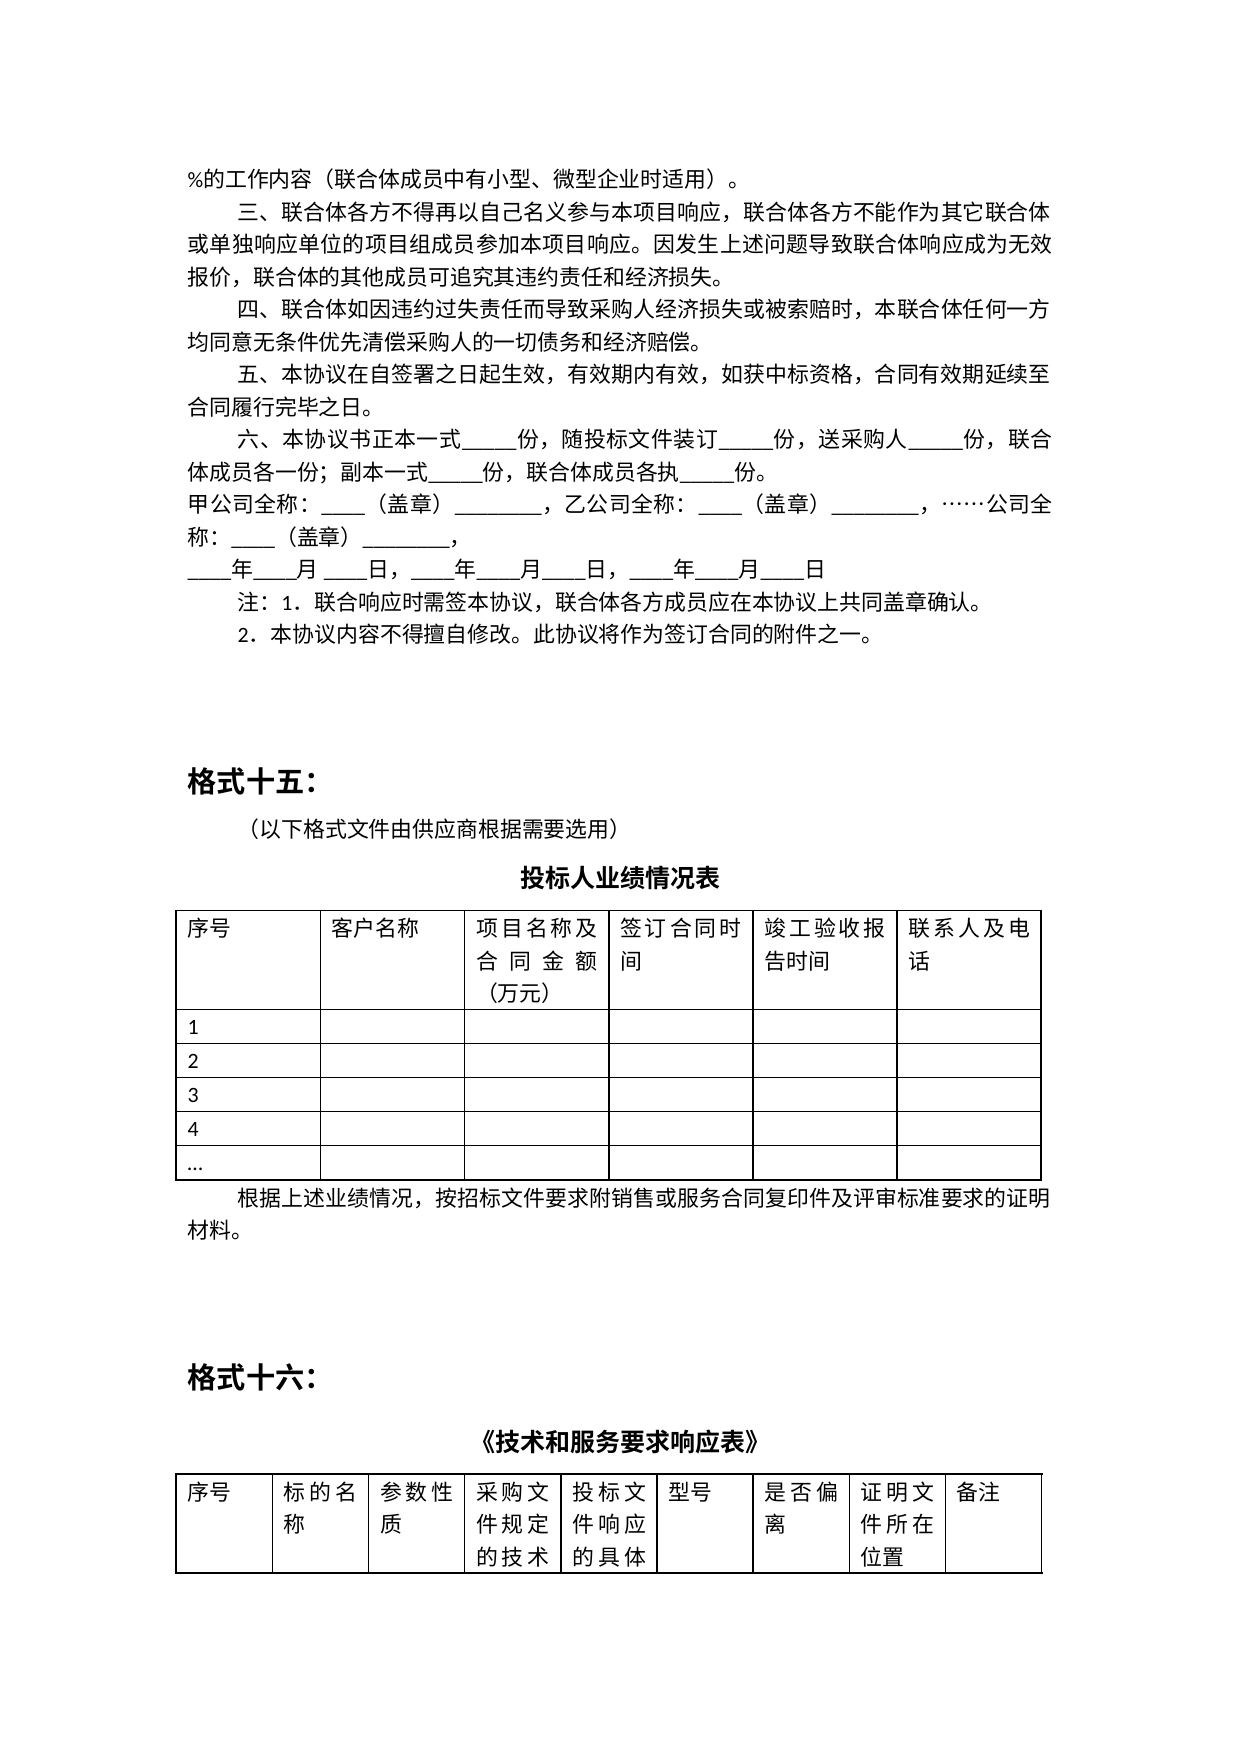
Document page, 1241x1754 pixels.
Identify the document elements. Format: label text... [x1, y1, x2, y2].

text 格式十六： [187, 1343, 1053, 1408]
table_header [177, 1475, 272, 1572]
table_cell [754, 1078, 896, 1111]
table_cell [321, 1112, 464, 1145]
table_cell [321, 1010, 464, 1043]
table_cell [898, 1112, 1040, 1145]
text 2．本协议内容不得擅自修改。此协议将作为签订合同的附件之一。 [187, 617, 1053, 649]
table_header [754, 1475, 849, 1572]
text （以下格式文件由供应商根据需要选用） [187, 812, 1053, 844]
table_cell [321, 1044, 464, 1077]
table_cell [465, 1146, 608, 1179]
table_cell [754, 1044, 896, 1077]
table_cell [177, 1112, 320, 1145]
text 注：1．联合响应时需签本协议，联合体各方成员应在本协议上共同盖章确认。 [187, 584, 1053, 617]
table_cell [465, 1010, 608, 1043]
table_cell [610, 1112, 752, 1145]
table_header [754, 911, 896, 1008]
text 《技术和服务要求响应表》 [187, 1408, 1053, 1473]
text 五、本协议在自签署之日起生效，有效期内有效，如获中标资格，合同有效期延续至合同履行完毕之日。 [187, 357, 1053, 422]
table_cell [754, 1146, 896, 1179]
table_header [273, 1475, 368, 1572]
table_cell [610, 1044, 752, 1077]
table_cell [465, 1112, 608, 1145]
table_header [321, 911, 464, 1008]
text 投标人业绩情况表 [187, 844, 1053, 909]
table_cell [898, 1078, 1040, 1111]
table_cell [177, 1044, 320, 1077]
text ____年____月 ____日，____年____月____日，____年____月____日 [187, 552, 1053, 584]
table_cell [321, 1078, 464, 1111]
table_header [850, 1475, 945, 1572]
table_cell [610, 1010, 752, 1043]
text 格式十五： [187, 747, 1053, 812]
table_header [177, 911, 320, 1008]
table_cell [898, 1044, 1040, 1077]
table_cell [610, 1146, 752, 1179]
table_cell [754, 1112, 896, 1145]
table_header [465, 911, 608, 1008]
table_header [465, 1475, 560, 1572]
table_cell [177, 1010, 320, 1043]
text 四、联合体如因违约过失责任而导致采购人经济损失或被索赔时，本联合体任何一方均同意无条件优先清偿采购人的一切债务和经济赔偿。 [187, 292, 1053, 357]
text 根据上述业绩情况，按招标文件要求附销售或服务合同复印件及评审标准要求的证明材料。 [187, 1180, 1053, 1245]
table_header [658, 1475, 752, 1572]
text 六、本协议书正本一式_____份，随投标文件装订_____份，送采购人_____份，联合体成员各一份；副本一式_____份，联合体成员各执_____份。 [187, 422, 1053, 487]
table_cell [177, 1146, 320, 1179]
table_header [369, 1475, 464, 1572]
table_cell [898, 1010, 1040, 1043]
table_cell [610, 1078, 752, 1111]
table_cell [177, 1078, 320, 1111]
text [187, 162, 1053, 194]
text 甲公司全称：____（盖章）________，乙公司全称：____（盖章）________，……公司全称：____（盖章）________， [187, 487, 1053, 552]
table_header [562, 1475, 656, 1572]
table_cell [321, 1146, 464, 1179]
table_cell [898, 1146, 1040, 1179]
text 三、联合体各方不得再以自己名义参与本项目响应，联合体各方不能作为其它联合体或单独响应单位的项目组成员参加本项目响应。因发生上述问题导致联合体响应成为无效报价，联合体的其他成员可追究其违约责任和经济损失。 [187, 194, 1053, 292]
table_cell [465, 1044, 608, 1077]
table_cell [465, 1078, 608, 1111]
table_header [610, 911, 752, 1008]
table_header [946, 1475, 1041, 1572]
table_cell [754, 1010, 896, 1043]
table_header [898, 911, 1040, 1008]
